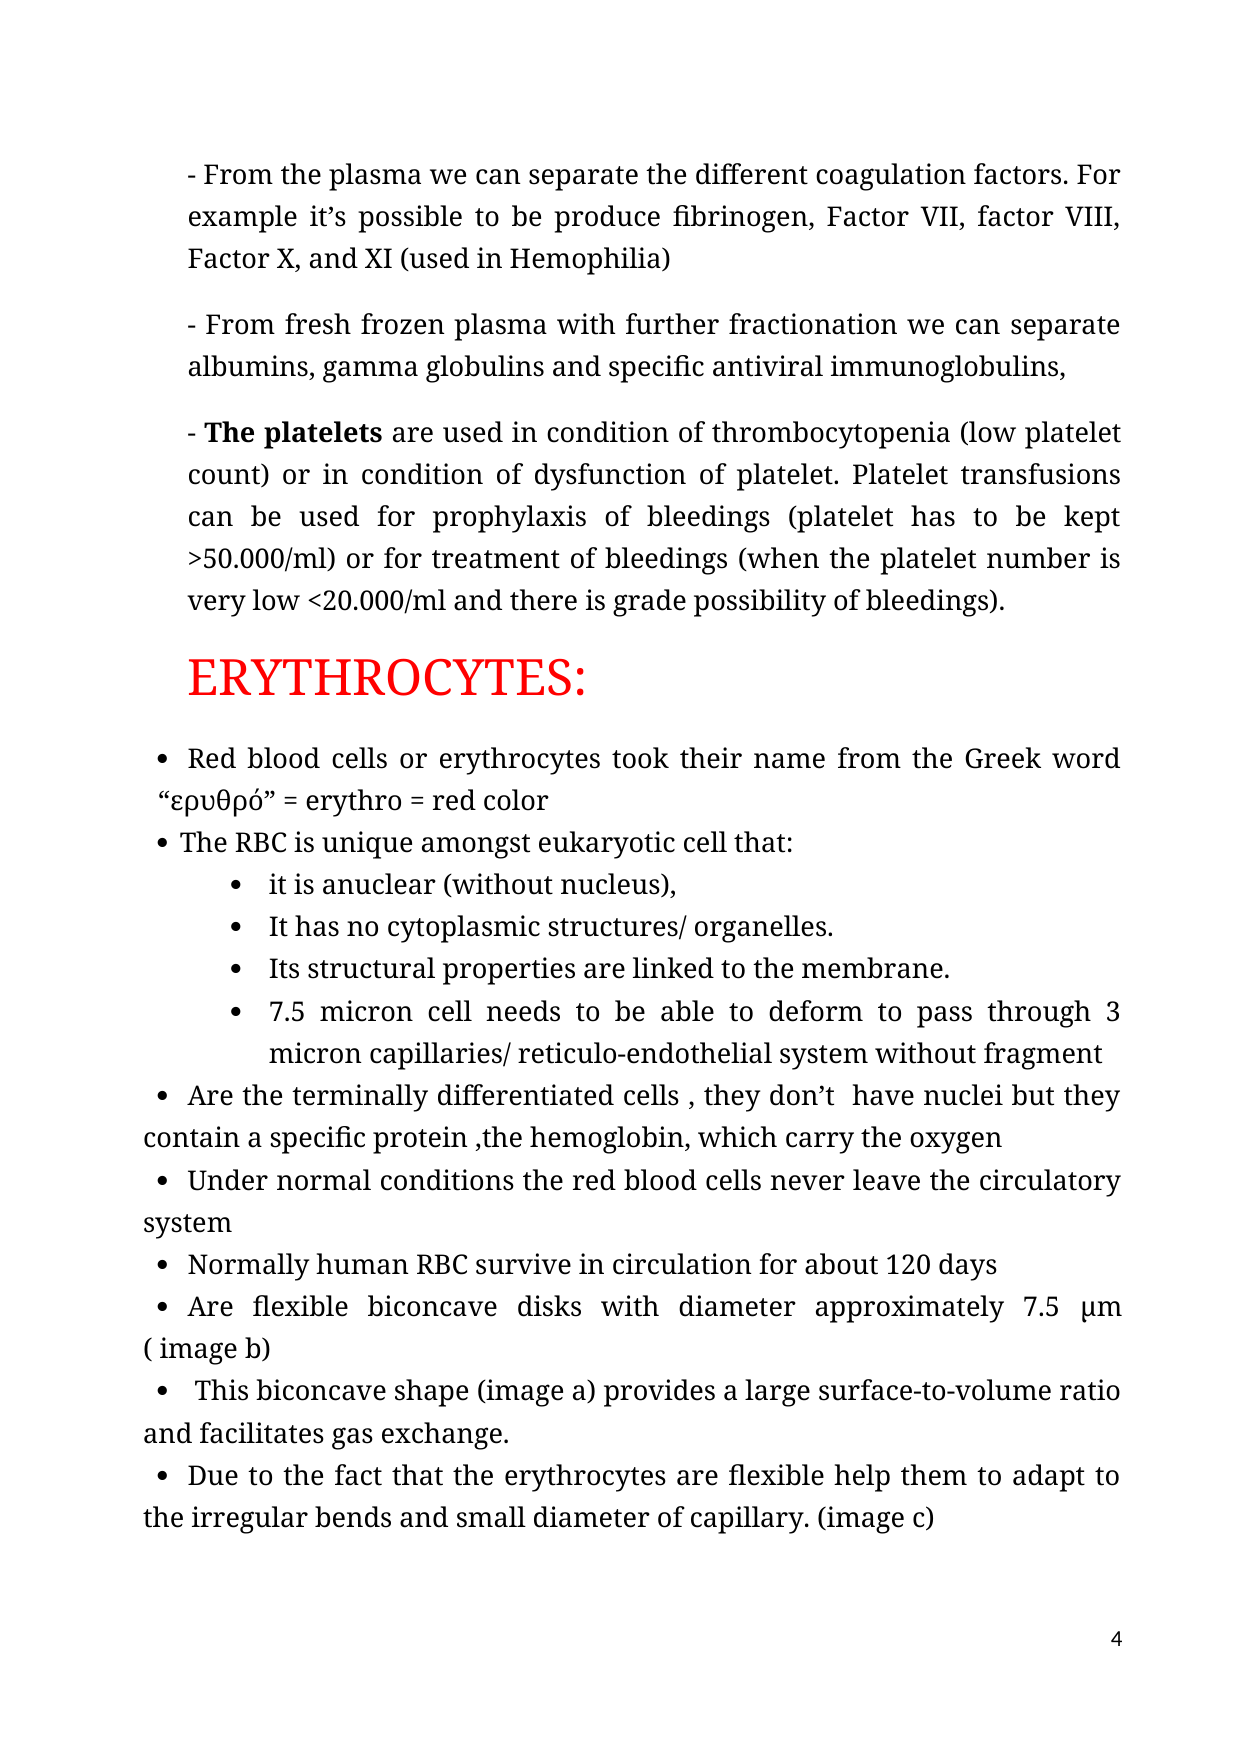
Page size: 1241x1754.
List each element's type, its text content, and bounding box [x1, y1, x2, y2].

text - The platelets are used in condition of thrombocytopenia (low platelet count) or in condition of dysfunction of platelet. Platelet transfusions can be used for prophylaxis of bleedings (platelet has to be kept >50.000/ml) or for treatment of bleedings (when the platelet number is very low <20.000/ml and there is grade possibility of bleedings). [187, 408, 1122, 619]
list it is anuclear (without nucleus), [231, 860, 1122, 902]
list The RBC is unique amongst eukaryotic cell that: [158, 818, 1122, 860]
list Normally human RBC survive in circulation for about 120 days [143, 1240, 1122, 1282]
list It has no cytoplasmic structures/ organelles. [231, 902, 1122, 945]
text - From fresh frozen plasma with further fractionation we can separate albumins, gamma globulins and specific antiviral immunoglobulins, [187, 300, 1122, 384]
list This biconcave shape (image a) provides a large surface-to-volume ratio and facilitates gas exchange. [143, 1367, 1122, 1451]
list Under normal conditions the red blood cells never leave the circulatory system [143, 1156, 1122, 1240]
list Red blood cells or erythrocytes took their name from the Greek word “ερυθρό” = erythro = red color [158, 734, 1122, 818]
list Its structural properties are linked to the membrane. [231, 945, 1122, 987]
list Are flexible biconcave disks with diameter approximately 7.5 μm ( image b) [143, 1282, 1122, 1367]
list Due to the fact that the erythrocytes are flexible help them to adapt to the irregular bends and small diameter of capillary. (image c) [143, 1451, 1122, 1535]
text ERYTHROCYTES: [187, 642, 1122, 710]
list 7.5 micron cell needs to be able to deform to pass through 3 micron capillaries/ reticulo-endothelial system without fragment [231, 987, 1122, 1071]
list Are the terminally differentiated cells , they don’t have nuclei but they contain a specific protein ,the hemoglobin, which carry the oxygen [143, 1071, 1122, 1156]
text - From the plasma we can separate the different coagulation factors. For example it’s possible to be produce fibrinogen, Factor VII, factor VIII, Factor X, and XI (used in Hemophilia) [187, 150, 1122, 277]
